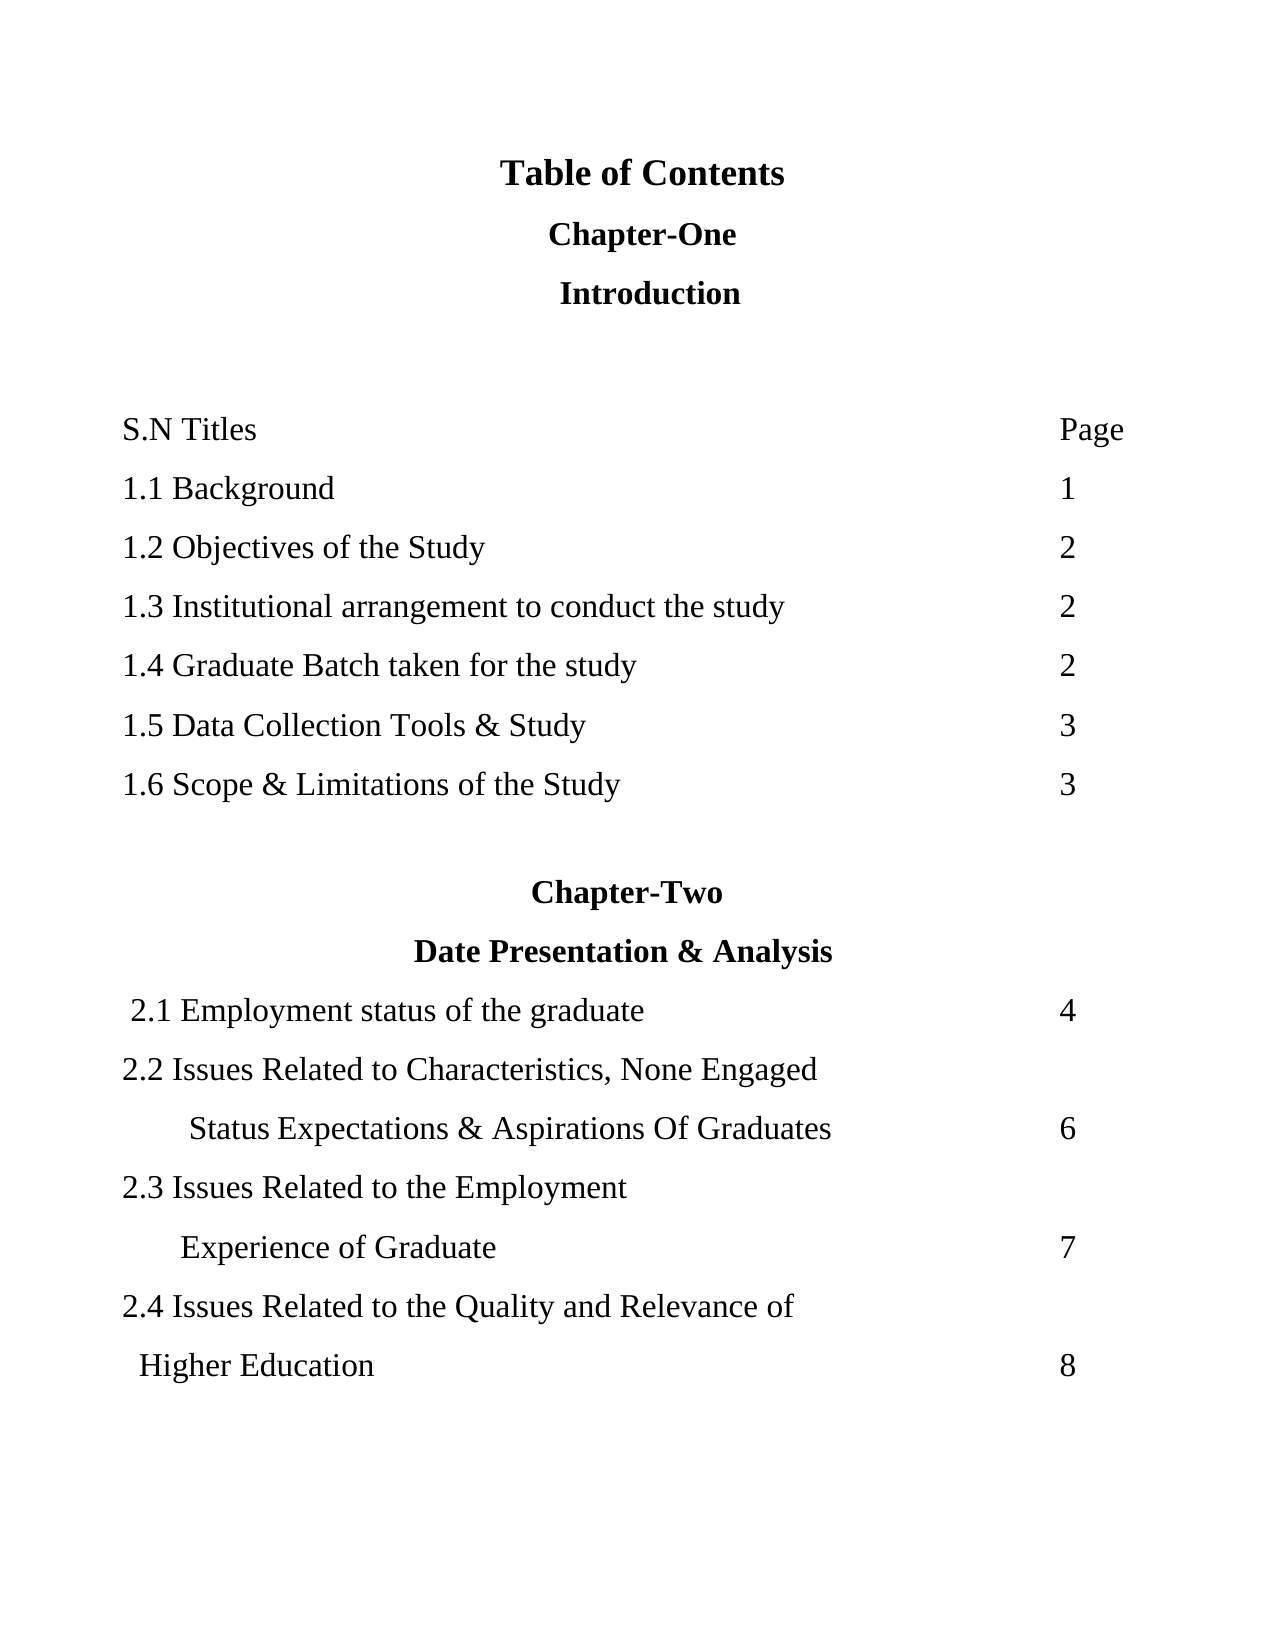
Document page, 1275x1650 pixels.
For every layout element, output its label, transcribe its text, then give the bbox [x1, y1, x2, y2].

text 1.5 Data Collection Tools & Study 3 [122, 705, 1125, 743]
text 2.1 Employment status of the graduate 4 [122, 990, 1125, 1029]
text Status Expectations & Aspirations Of Graduates 6 [122, 1109, 1125, 1147]
text Experience of Graduate 7 [122, 1227, 1125, 1265]
text 2.3 Issues Related to the Employment [122, 1168, 1125, 1206]
text 1.2 Objectives of the Study 2 [122, 527, 1125, 566]
text 1.3 Institutional arrangement to conduct the study 2 [122, 586, 1125, 625]
text Introduction [291, 273, 1125, 388]
text Chapter-One [159, 214, 1125, 252]
text S.N Titles Page [122, 409, 1125, 447]
text 2.2 Issues Related to Characteristics, None Engaged [122, 1049, 1125, 1088]
text Date Presentation & Analysis [122, 931, 1125, 969]
text Chapter-Two [122, 872, 1125, 910]
text 1.4 Graduate Batch taken for the study 2 [122, 646, 1125, 684]
text Higher Education 8 [122, 1345, 1200, 1384]
text Table of Contents [159, 150, 1125, 193]
text 2.4 Issues Related to the Quality and Relevance of [122, 1286, 1125, 1324]
text 1.1 Background 1 [122, 468, 1125, 506]
text 1.6 Scope & Limitations of the Study 3 [122, 764, 1125, 802]
